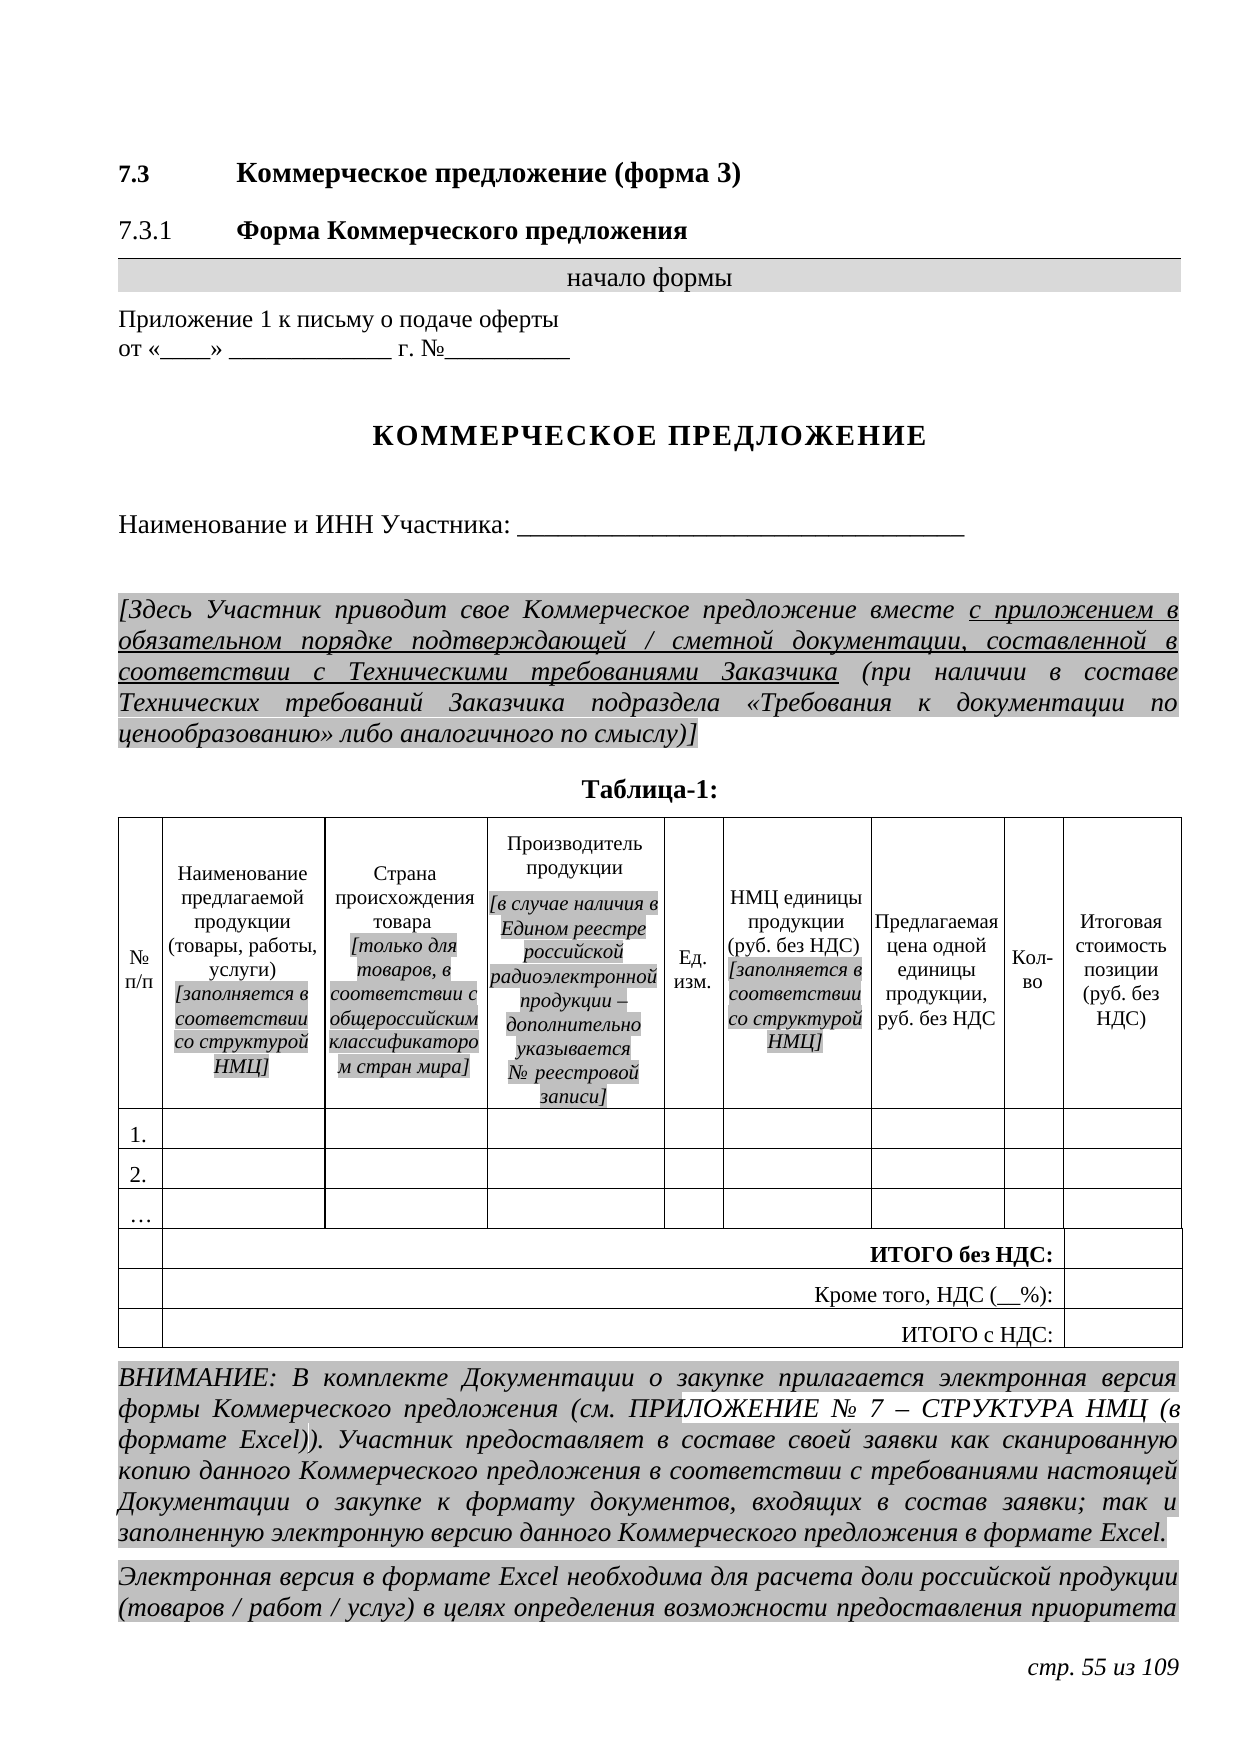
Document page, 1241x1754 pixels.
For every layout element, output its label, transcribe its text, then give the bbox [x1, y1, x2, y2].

table_cell [326, 1109, 487, 1148]
subtitle Коммерческое предложение (форма 3) [118, 156, 1181, 189]
table_cell [1065, 1269, 1182, 1307]
text Коммерческое предложение [118, 418, 1181, 452]
table_cell [163, 1109, 324, 1148]
text Приложение 1 к письму о подаче оферты от «____» _____________ г. №__________ [118, 304, 1181, 362]
table_cell [1065, 1309, 1182, 1347]
table_cell [872, 1149, 1004, 1188]
table_cell [724, 1189, 871, 1228]
table_cell [119, 1229, 162, 1267]
table_cell [724, 1109, 871, 1148]
table_header Ед. изм. [665, 818, 723, 1108]
text ВНИМАНИЕ: В комплекте Документации о закупке прилагается электронная версия формы Коммерческого предложения (см. ПРИЛОЖЕНИЕ № 7 – СТРУКТУРА НМЦ (в формате Excel)). Участник предоставляет в составе своей заявки как сканированную копию данного Коммерческого предложения в соответствии с требованиями настоящей Документации о закупке к формату документов, входящих в состав заявки; так и заполненную электронную версию данного Коммерческого предложения в формате Excel. [682, 1361, 1181, 1548]
table_header № п/п [119, 818, 162, 1108]
table_cell [665, 1149, 723, 1188]
table_cell [119, 1269, 162, 1307]
table_cell Кроме того, НДС (__%): [163, 1269, 1064, 1307]
table_cell [1005, 1189, 1063, 1228]
table_cell [665, 1109, 723, 1148]
table_cell [163, 1189, 324, 1228]
table_cell [872, 1109, 1004, 1148]
table_cell [1065, 1229, 1182, 1267]
table_cell [1005, 1109, 1063, 1148]
table_cell [488, 1149, 664, 1188]
table_cell [488, 1109, 664, 1148]
table_header Производитель продукции [в случае наличия в Едином реестре российской радиоэлектронной продукции – дополнительно указывается № реестровой записи] [488, 818, 664, 1108]
table_cell [326, 1149, 487, 1188]
table_header Предлагаемая цена одной единицы продукции, руб. без НДС [872, 818, 1004, 1108]
table_cell 2. [119, 1149, 162, 1188]
table_cell [665, 1189, 723, 1228]
table_header Страна происхождения товара [только для товаров, в соответствии с общероссийским классификатором стран мира] [326, 818, 487, 1108]
table_cell [119, 1309, 162, 1347]
table_cell [1064, 1149, 1181, 1188]
table_cell [488, 1189, 664, 1228]
table_cell [163, 1149, 324, 1188]
table_header Кол-во [1005, 818, 1063, 1108]
text [Здесь Участник приводит свое Коммерческое предложение вместе с приложением в обязательном порядке подтверждающей / сметной документации, составленной в соответствии с Техническими требованиями Заказчика (при наличии в составе Технических требований Заказчика подраздела «Требования к документации по ценообразованию» либо аналогичного по смыслу)] [118, 593, 1181, 748]
table_cell [1064, 1109, 1181, 1148]
table_cell 1. [119, 1109, 162, 1148]
table_cell [1064, 1189, 1181, 1228]
table_cell [1005, 1149, 1063, 1188]
table_cell ИТОГО без НДС: [163, 1229, 1064, 1267]
text начало формы [118, 259, 1181, 292]
text Таблица-1: [118, 773, 1181, 805]
table_header Наименование предлагаемой продукции (товары, работы, услуги) [заполняется в соответствии со структурой НМЦ] [163, 818, 324, 1108]
table_cell [872, 1189, 1004, 1228]
table_header НМЦ единицы продукции (руб. без НДС) [заполняется в соответствии со структурой НМЦ] [724, 818, 871, 1108]
text Наименование и ИНН Участника: _________________________________ [118, 508, 1181, 539]
table_cell [326, 1189, 487, 1228]
table_cell ИТОГО с НДС: [163, 1309, 1064, 1347]
table_cell [724, 1149, 871, 1188]
table_header Итоговая стоимость позиции (руб. без НДС) [1064, 818, 1181, 1108]
table_cell … [119, 1189, 162, 1228]
text Форма Коммерческого предложения [118, 214, 1181, 245]
